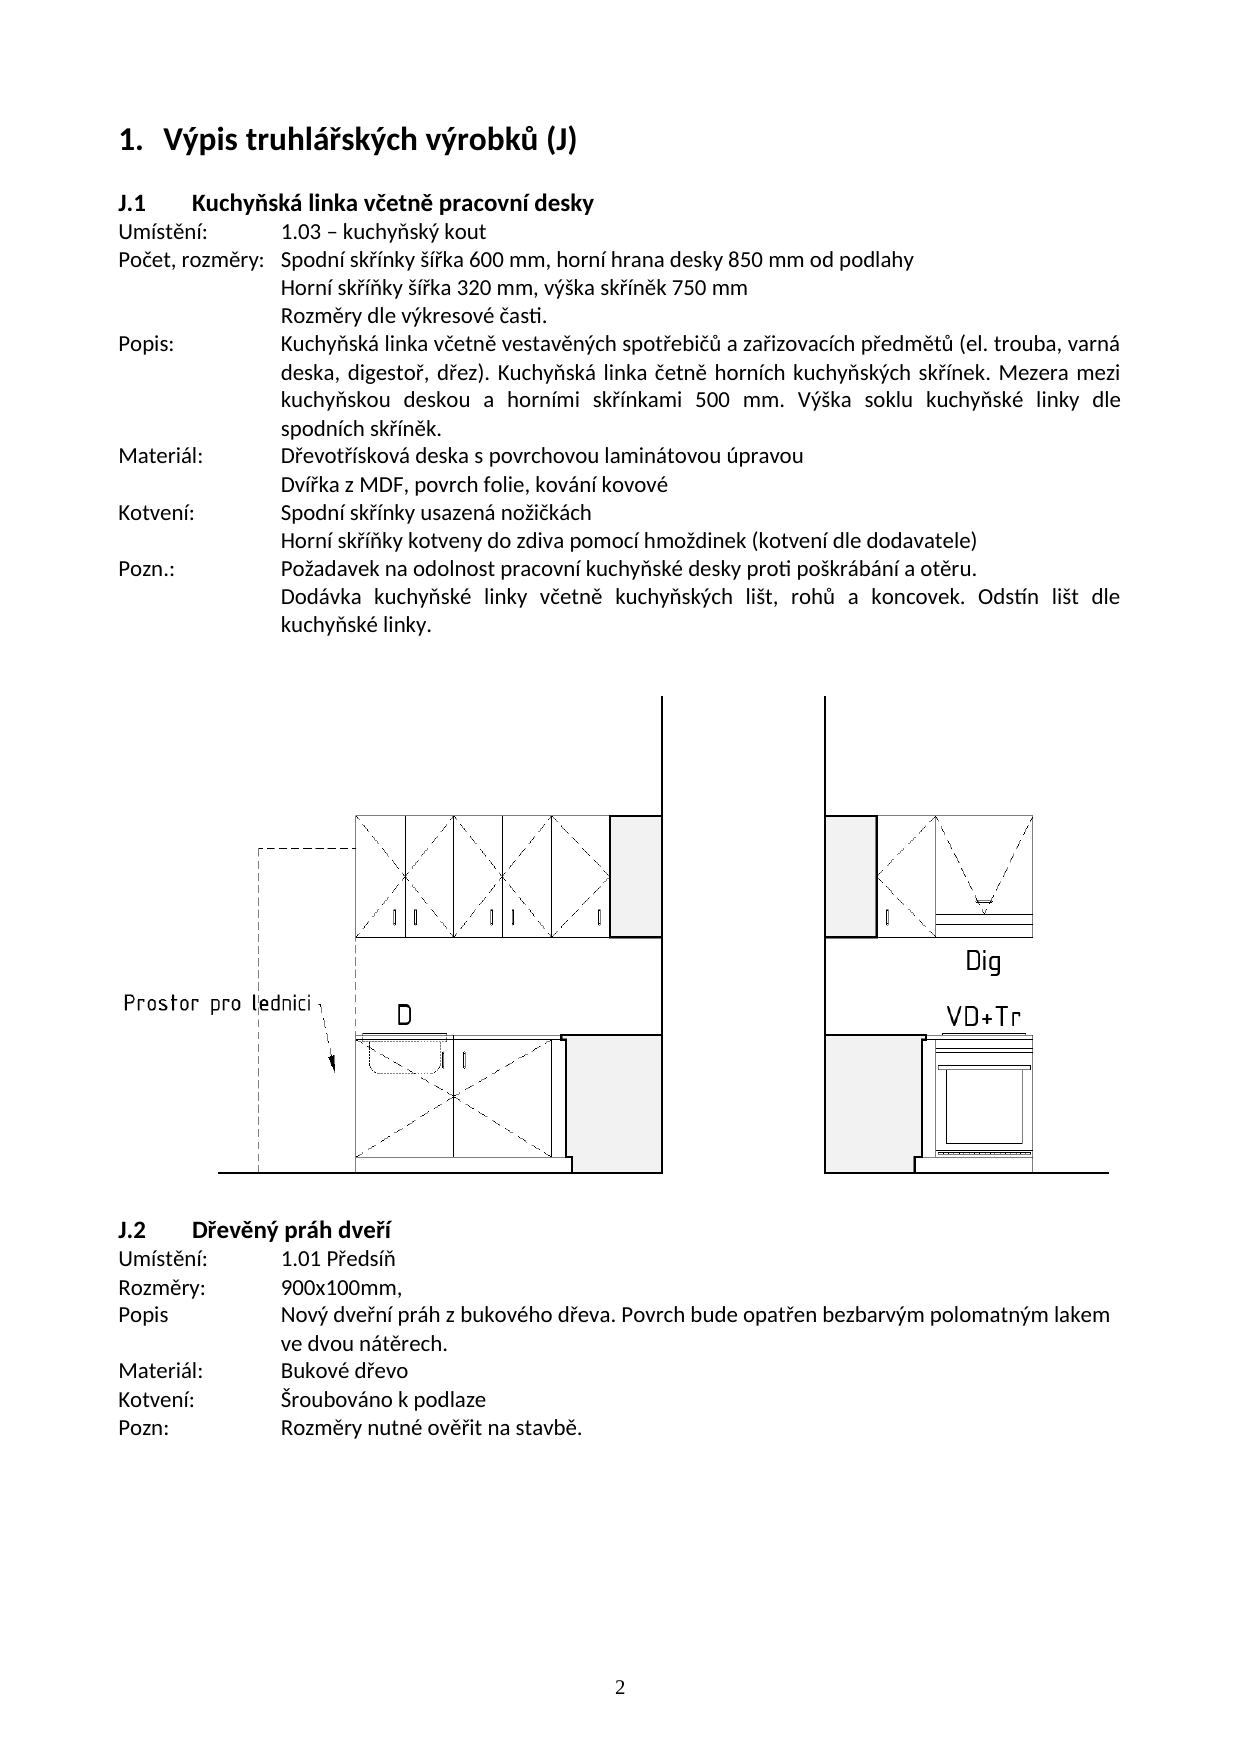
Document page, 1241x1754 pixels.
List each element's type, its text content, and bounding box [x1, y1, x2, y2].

subtitle J.1 Kuchyňská linka včetně pracovní desky [118, 187, 1122, 217]
text Horní skříňky kotveny do zdiva pomocí hmoždinek (kotvení dle dodavatele) [118, 526, 1122, 554]
text Materiál: Dřevotřísková deska s povrchovou laminátovou úpravou [118, 442, 1122, 470]
text Materiál: Bukové dřevo [118, 1357, 1122, 1385]
text Umístění: 1.01 Předsíň [118, 1244, 1122, 1273]
text Dodávka kuchyňské linky včetně kuchyňských lišt, rohů a koncovek. Odstín lišt dle kuchyňské linky. [118, 582, 1122, 638]
text Kotvení: Šroubováno k podlaze [118, 1385, 1122, 1413]
text Popis Nový dveřní práh z bukového dřeva. Povrch bude opatřen bezbarvým polomatným lakem ve dvou nátěrech. [118, 1301, 1122, 1357]
text Umístění: 1.03 – kuchyňský kout [118, 217, 1122, 246]
text Pozn.: Požadavek na odolnost pracovní kuchyňské desky proti poškrábání a otěru. [118, 554, 1122, 582]
text Počet, rozměry: Spodní skřínky šířka 600 mm, horní hrana desky 850 mm od podlahy [118, 246, 1122, 273]
picture [118, 665, 1123, 1186]
text Pozn: Rozměry nutné ověřit na stavbě. [118, 1413, 1122, 1441]
subtitle J.2 Dřevěný práh dveří [118, 1214, 1122, 1244]
text Rozměry dle výkresové časti. [118, 302, 1122, 329]
text Rozměry: 900x100mm, [118, 1273, 1122, 1301]
text Popis: Kuchyňská linka včetně vestavěných spotřebičů a zařizovacích předmětů (el. trouba, varná deska, digestoř, dřez). Kuchyňská linka četně horních kuchyňských skřínek. Mezera mezi kuchyňskou deskou a horními skřínkami 500 mm. Výška soklu kuchyňské linky dle spodních skříněk. [118, 329, 1122, 442]
text Horní skříňky šířka 320 mm, výška skříněk 750 mm [118, 273, 1122, 302]
text Dvířka z MDF, povrch folie, kování kovové [118, 470, 1122, 498]
subtitle Výpis truhlářských výrobků (J) [118, 118, 1122, 159]
text Kotvení: Spodní skřínky usazená nožičkách [118, 498, 1122, 526]
